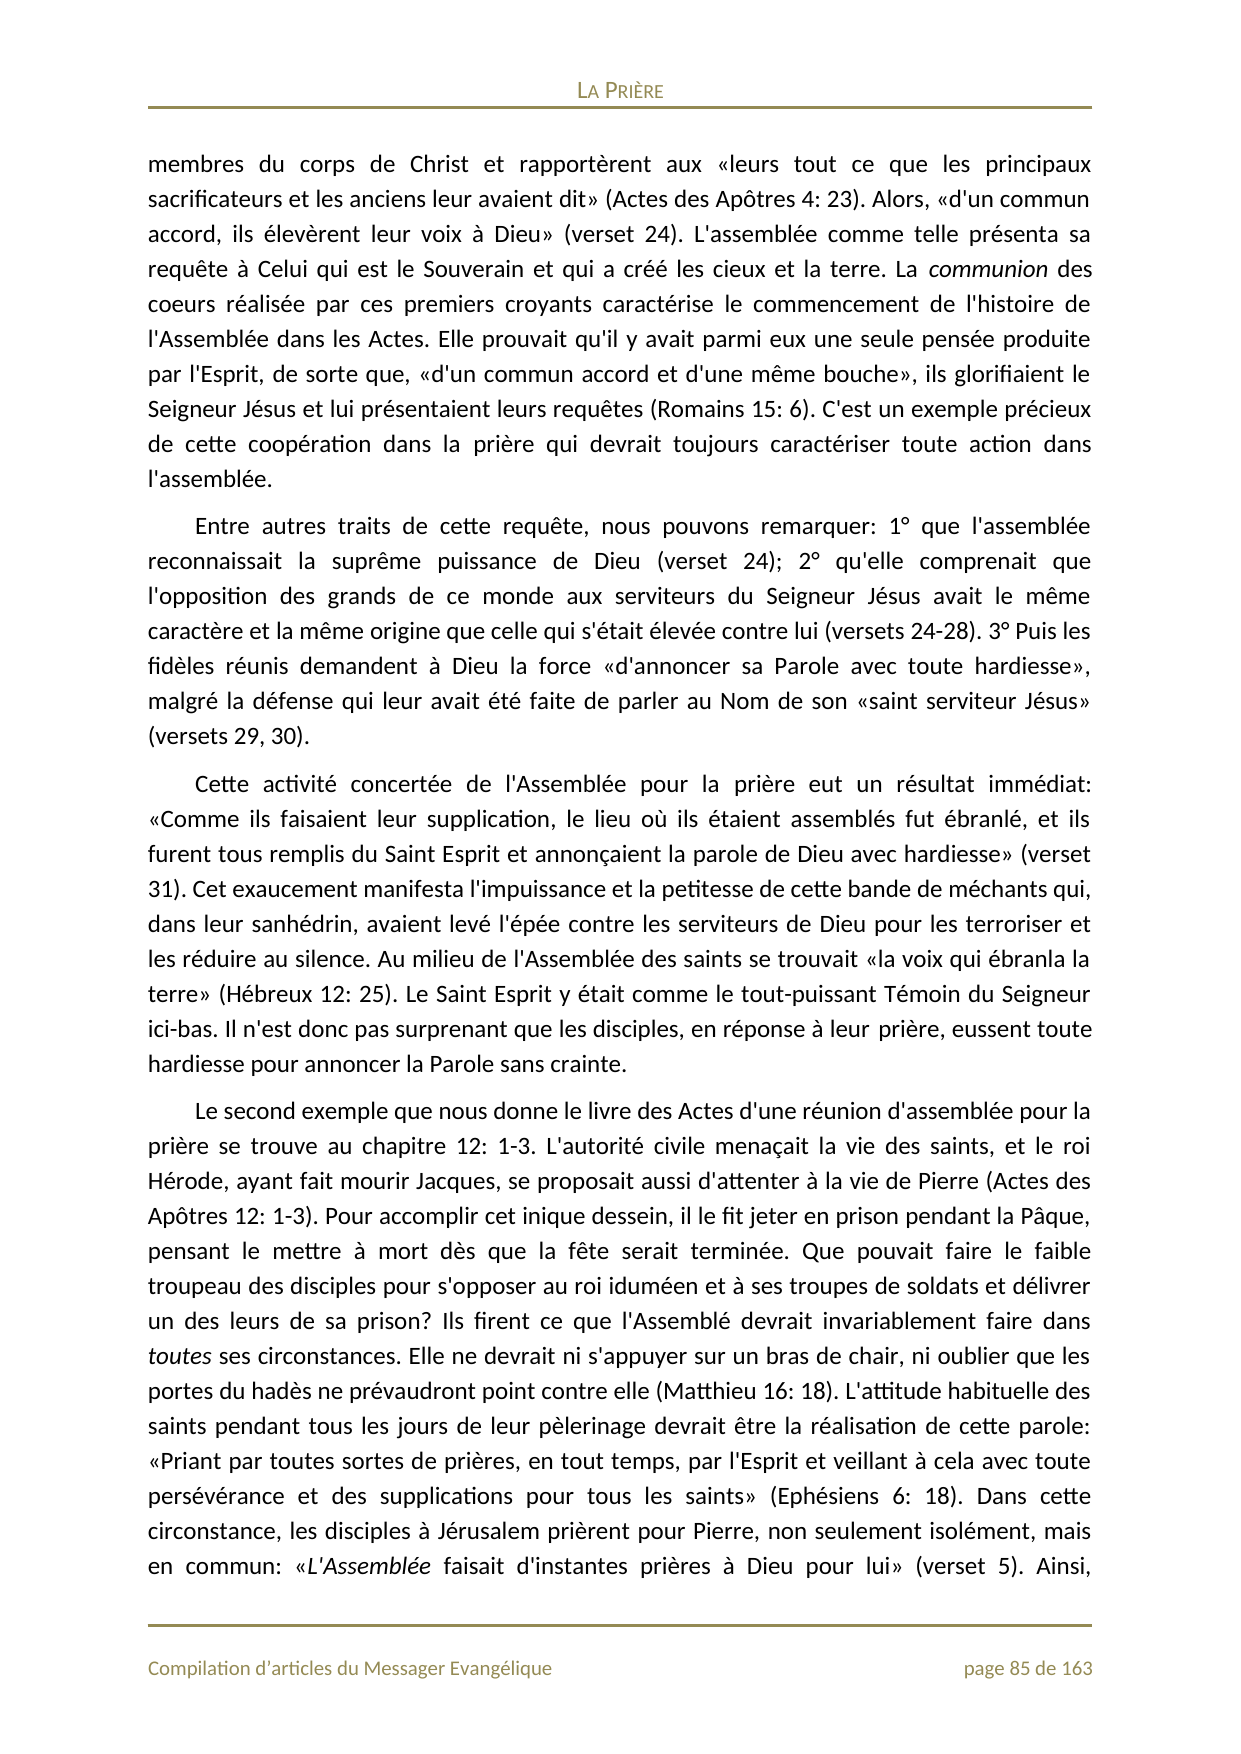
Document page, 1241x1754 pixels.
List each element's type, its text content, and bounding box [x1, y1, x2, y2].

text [148, 1095, 1092, 1581]
text Entre autres traits de cette requête, nous pouvons remarquer: 1° que l'assemblée reconnaissait la suprême puissance de Dieu (verset 24); 2° qu'elle comprenait que l'opposition des grands de ce monde aux serviteurs du Seigneur Jésus avait le même caractère et la même origine que celle qui s'était élevée contre lui (versets 24-28). 3° Puis les fidèles réunis demandent à Dieu la force «d'annoncer sa Parole avec toute hardiesse», malgré la défense qui leur avait été faite de parler au Nom de son «saint serviteur Jésus» (versets 29, 30). [148, 510, 1092, 751]
text Cette activité concertée de l'Assemblée pour la prière eut un résultat immédiat: «Comme ils faisaient leur supplication, le lieu où ils étaient assemblés fut ébranlé, et ils furent tous remplis du Saint Esprit et annonçaient la parole de Dieu avec hardiesse» (verset 31). Cet exaucement manifesta l'impuissance et la petitesse de cette bande de méchants qui, dans leur sanhédrin, avaient levé l'épée contre les serviteurs de Dieu pour les terroriser et les réduire au silence. Au milieu de l'Assemblée des saints se trouvait «la voix qui ébranla la terre» (Hébreux 12: 25). Le Saint Esprit y était comme le tout-puissant Témoin du Seigneur ici-bas. Il n'est donc pas surprenant que les disciples, en réponse à leur prière, eussent toute hardiesse pour annoncer la Parole sans crainte. [148, 768, 1092, 1078]
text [148, 148, 1092, 493]
